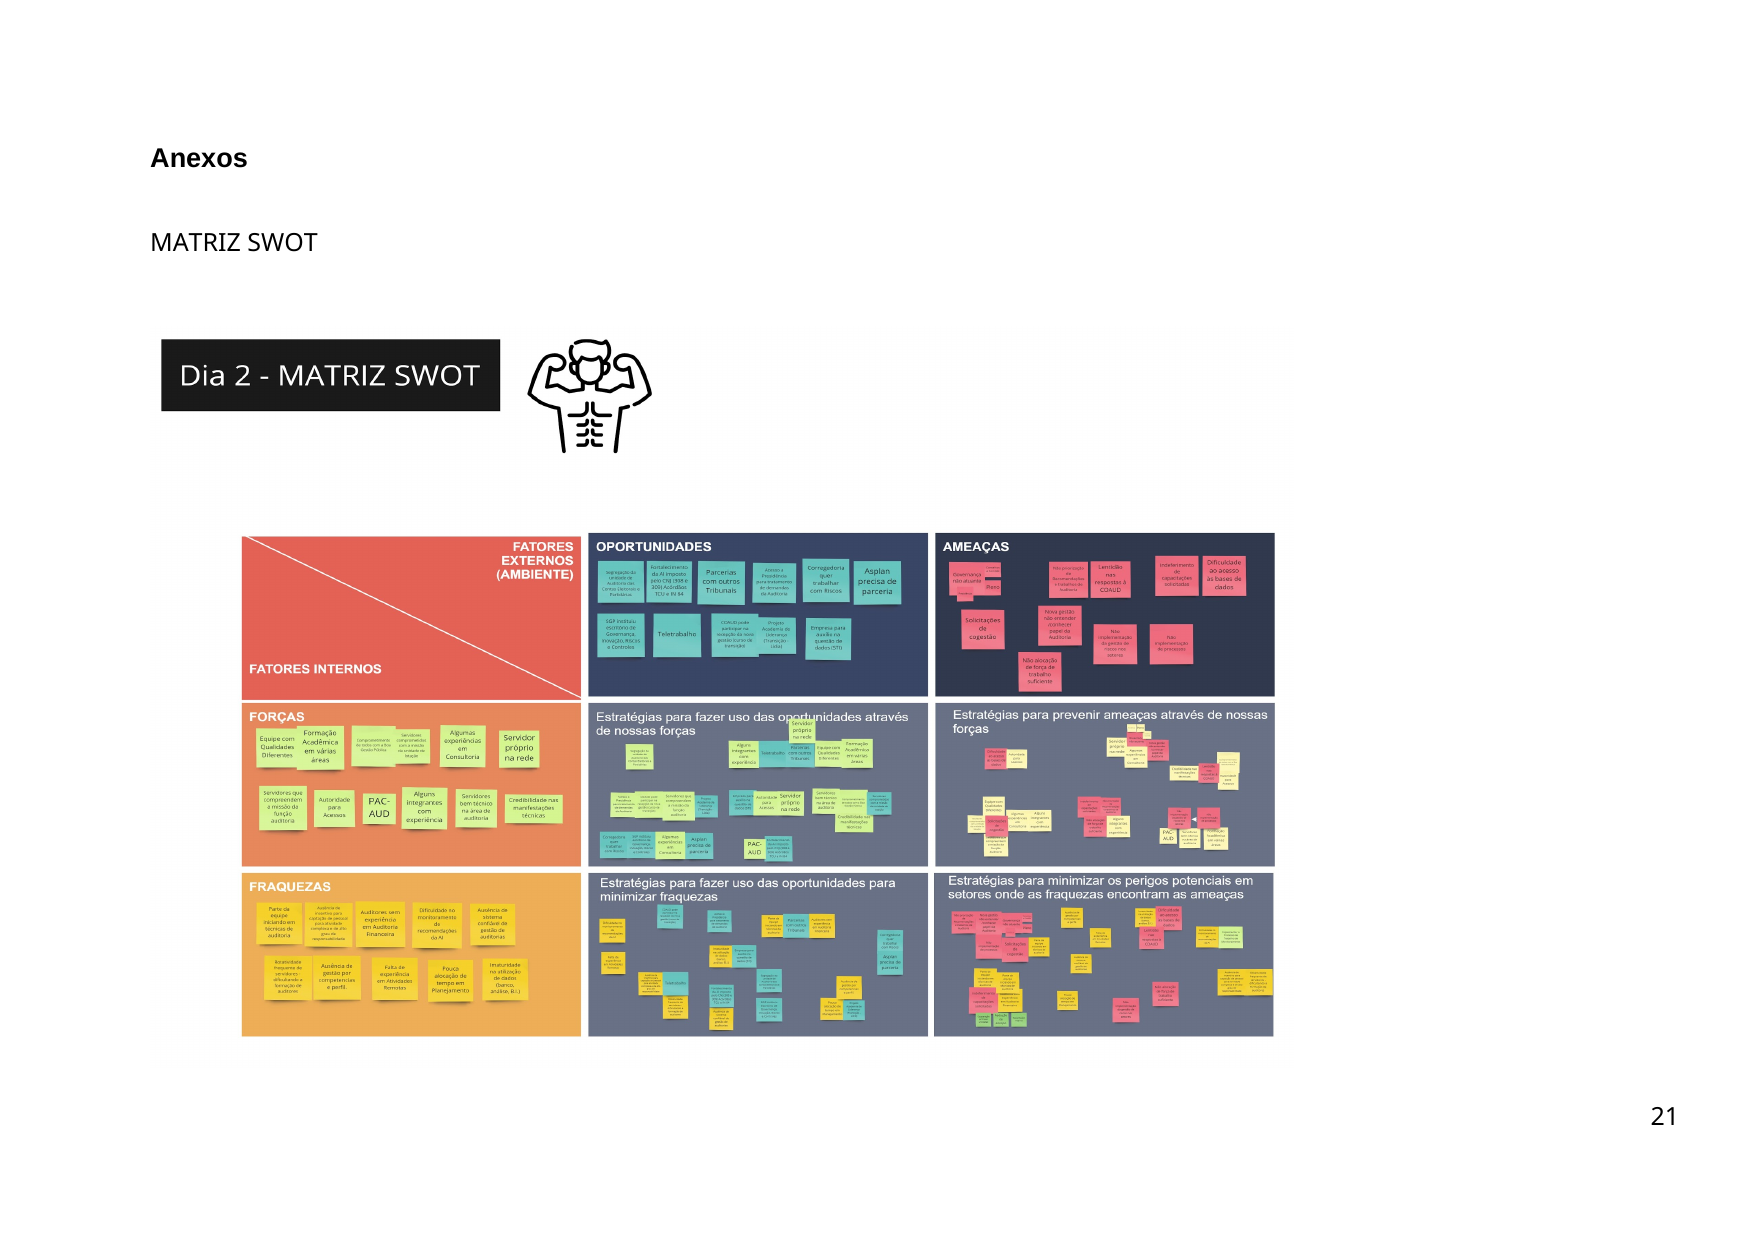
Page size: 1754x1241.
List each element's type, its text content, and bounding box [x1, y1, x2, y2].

subtitle MATRIZ SWOT [75, 224, 1679, 258]
subtitle Anexos [75, 142, 1679, 173]
picture [150, 326, 1295, 1068]
